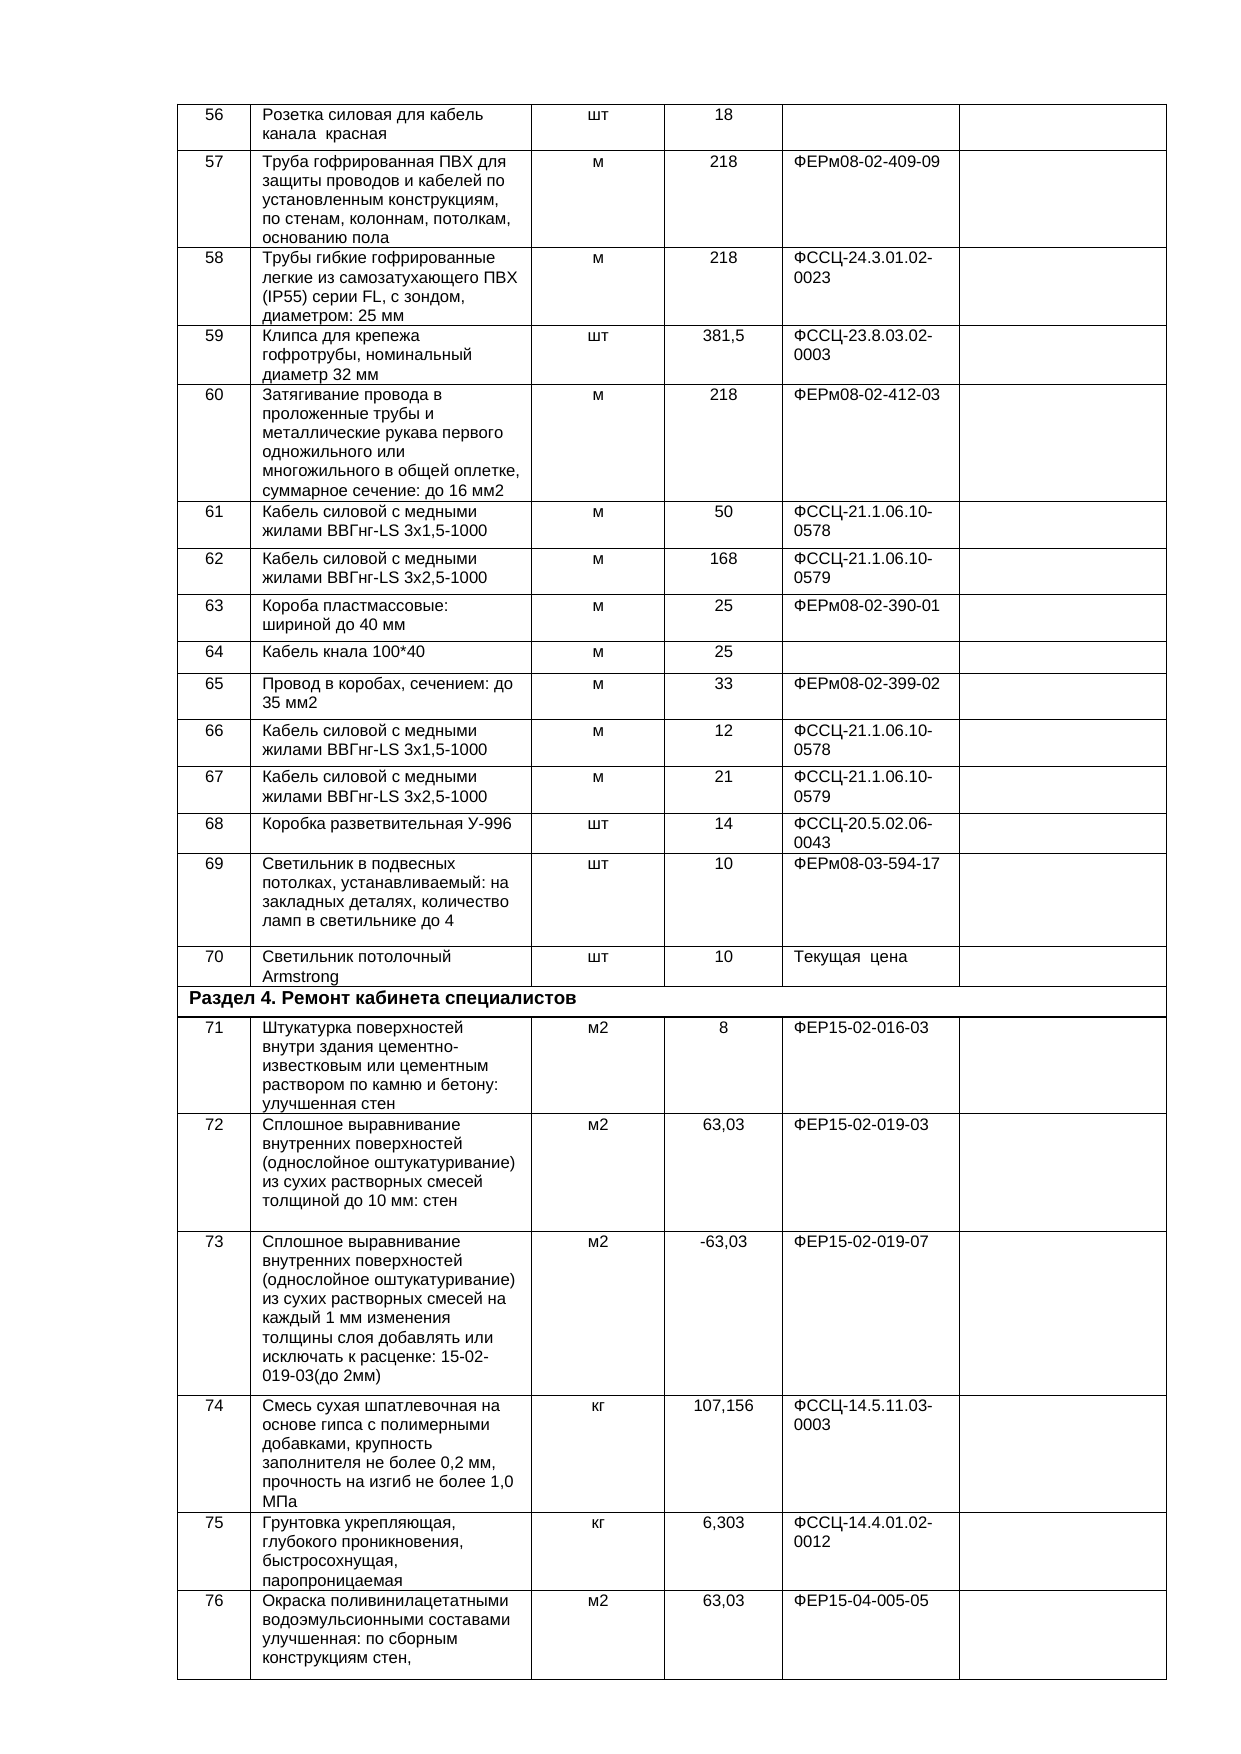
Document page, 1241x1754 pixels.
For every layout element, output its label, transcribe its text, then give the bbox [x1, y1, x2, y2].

table_cell [960, 105, 1166, 150]
table_cell [960, 502, 1166, 547]
table_cell 67 [178, 767, 250, 813]
table_cell шт [532, 854, 664, 946]
table_cell ФЕР15-02-019-07 [783, 1232, 959, 1394]
table_cell [960, 854, 1166, 946]
table_cell 66 [178, 720, 250, 766]
table_cell Кабель силовой с медными жилами ВВГнг-LS 3х1,5-1000 [251, 720, 531, 766]
table_cell ФЕРм08-03-594-17 [783, 854, 959, 946]
table_cell м [532, 767, 664, 813]
table_cell ФССЦ-21.1.06.10-0579 [783, 767, 959, 813]
table_cell -63,03 [665, 1232, 782, 1394]
table_cell Провод в коробах, сечением: до 35 мм2 [251, 674, 531, 719]
table_cell 18 [665, 105, 782, 150]
table_cell шт [532, 105, 664, 150]
table_cell м [532, 549, 664, 594]
table_cell ФЕРм08-02-409-09 [783, 151, 959, 247]
table_cell [960, 595, 1166, 641]
table_cell 8 [665, 1018, 782, 1113]
table_cell м [532, 642, 664, 672]
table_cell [251, 1591, 531, 1679]
table_cell 68 [178, 814, 250, 852]
table_cell 33 [665, 674, 782, 719]
table_cell [783, 642, 959, 672]
table_cell [960, 1018, 1166, 1113]
table_cell 63,03 [665, 1591, 782, 1679]
table_cell Трубы гибкие гофрированные легкие из самозатухающего ПВХ (IP55) серии FL, с зондом, диаметром: 25 мм [251, 248, 531, 325]
table_cell Смесь сухая шпатлевочная на основе гипса с полимерными добавками, крупность заполнителя не более 0,2 мм, прочность на изгиб не более 1,0 МПа [251, 1396, 531, 1512]
table_cell Труба гофрированная ПВХ для защиты проводов и кабелей по установленным конструкциям, по стенам, колоннам, потолкам, основанию пола [251, 151, 531, 247]
table_cell [960, 947, 1166, 986]
table_cell ФЕР15-02-016-03 [783, 1018, 959, 1113]
table_cell 25 [665, 595, 782, 641]
table_cell 61 [178, 502, 250, 547]
table_cell [960, 642, 1166, 672]
table_cell ФЕР15-02-019-03 [783, 1114, 959, 1231]
table_cell 75 [178, 1513, 250, 1589]
table_cell 57 [178, 151, 250, 247]
table_cell ФССЦ-21.1.06.10-0578 [783, 502, 959, 547]
table_cell [960, 767, 1166, 813]
table_cell 381,5 [665, 326, 782, 383]
table_cell м2 [532, 1232, 664, 1394]
table_cell м2 [532, 1591, 664, 1679]
table_cell Сплошное выравнивание внутренних поверхностей (однослойное оштукатуривание) из сухих растворных смесей толщиной до 10 мм: стен [251, 1114, 531, 1231]
table_cell [783, 105, 959, 150]
table_cell Розетка силовая для кабель канала красная [251, 105, 531, 150]
table_cell кг [532, 1513, 664, 1589]
table_cell [960, 1232, 1166, 1394]
table_cell ФЕР15-04-005-05 [783, 1591, 959, 1679]
table_cell ФССЦ-21.1.06.10-0578 [783, 720, 959, 766]
table_cell [960, 814, 1166, 852]
table_cell 218 [665, 385, 782, 501]
table_cell [960, 326, 1166, 383]
table_cell 63 [178, 595, 250, 641]
table_cell [960, 549, 1166, 594]
table_cell 63,03 [665, 1114, 782, 1231]
table_cell 25 [665, 642, 782, 672]
table_cell Светильник потолочный Аrmstrong [251, 947, 531, 986]
table_cell Текущая цена [783, 947, 959, 986]
table_cell 71 [178, 1018, 250, 1113]
table_cell Грунтовка укрепляющая, глубокого проникновения, быстросохнущая, паропроницаемая [251, 1513, 531, 1589]
table_cell м [532, 151, 664, 247]
table_cell [960, 1396, 1166, 1512]
table_cell м [532, 674, 664, 719]
table_cell 218 [665, 248, 782, 325]
table_cell шт [532, 947, 664, 986]
table_cell 76 [178, 1591, 250, 1679]
table_cell м [532, 502, 664, 547]
table_cell 218 [665, 151, 782, 247]
table_cell 72 [178, 1114, 250, 1231]
table_cell Затягивание провода в проложенные трубы и металлические рукава первого одножильного или многожильного в общей оплетке, суммарное сечение: до 16 мм2 [251, 385, 531, 501]
table_cell Коробка разветвительная У-996 [251, 814, 531, 852]
table_cell Клипса для крепежа гофротрубы, номинальный диаметр 32 мм [251, 326, 531, 383]
table_cell Сплошное выравнивание внутренних поверхностей (однослойное оштукатуривание) из сухих растворных смесей на каждый 1 мм изменения толщины слоя добавлять или исключать к расценке: 15-02-019-03(до 2мм) [251, 1232, 531, 1394]
table_cell Кабель кнала 100*40 [251, 642, 531, 672]
table_cell [960, 1591, 1166, 1679]
table_cell 74 [178, 1396, 250, 1512]
table_cell ФЕРм08-02-412-03 [783, 385, 959, 501]
table_cell ФССЦ-21.1.06.10-0579 [783, 549, 959, 594]
table_cell 56 [178, 105, 250, 150]
table_cell м2 [532, 1114, 664, 1231]
table_cell шт [532, 326, 664, 383]
table_cell [960, 385, 1166, 501]
table_cell Светильник в подвесных потолках, устанавливаемый: на закладных деталях, количество ламп в светильнике до 4 [251, 854, 531, 946]
table_cell кг [532, 1396, 664, 1512]
table_cell 10 [665, 947, 782, 986]
table_cell 62 [178, 549, 250, 594]
table_cell 107,156 [665, 1396, 782, 1512]
table_cell 58 [178, 248, 250, 325]
table_cell м [532, 720, 664, 766]
table_cell Кабель силовой с медными жилами ВВГнг-LS 3х1,5-1000 [251, 502, 531, 547]
table_cell шт [532, 814, 664, 852]
table_cell ФССЦ-14.5.11.03-0003 [783, 1396, 959, 1512]
table_cell 70 [178, 947, 250, 986]
table_cell Штукатурка поверхностей внутри здания цементно-известковым или цементным раствором по камню и бетону: улучшенная стен [251, 1018, 531, 1113]
table_cell 59 [178, 326, 250, 383]
table_cell [960, 248, 1166, 325]
table_cell 73 [178, 1232, 250, 1394]
table_cell 69 [178, 854, 250, 946]
table_cell 21 [665, 767, 782, 813]
table_cell 6,303 [665, 1513, 782, 1589]
table_cell [960, 1513, 1166, 1589]
table_cell 64 [178, 642, 250, 672]
table_cell 168 [665, 549, 782, 594]
table_cell ФССЦ-23.8.03.02-0003 [783, 326, 959, 383]
table_cell м [532, 595, 664, 641]
table_cell ФЕРм08-02-399-02 [783, 674, 959, 719]
table_cell Кабель силовой с медными жилами ВВГнг-LS 3х2,5-1000 [251, 549, 531, 594]
table_cell Короба пластмассовые: шириной до 40 мм [251, 595, 531, 641]
table_cell Раздел 4. Ремонт кабинета специалистов [178, 987, 1166, 1016]
table_cell 65 [178, 674, 250, 719]
table_cell м [532, 385, 664, 501]
table_cell 60 [178, 385, 250, 501]
table_cell ФЕРм08-02-390-01 [783, 595, 959, 641]
table_cell 10 [665, 854, 782, 946]
table_cell м [532, 248, 664, 325]
table_cell [960, 720, 1166, 766]
table_cell 12 [665, 720, 782, 766]
table_cell ФССЦ-14.4.01.02-0012 [783, 1513, 959, 1589]
table_cell Кабель силовой с медными жилами ВВГнг-LS 3х2,5-1000 [251, 767, 531, 813]
table_cell 50 [665, 502, 782, 547]
table_cell м2 [532, 1018, 664, 1113]
table_cell [960, 674, 1166, 719]
table_cell 14 [665, 814, 782, 852]
table_cell [960, 1114, 1166, 1231]
table_cell [960, 151, 1166, 247]
table_cell ФССЦ-20.5.02.06-0043 [783, 814, 959, 852]
table_cell ФССЦ-24.3.01.02-0023 [783, 248, 959, 325]
